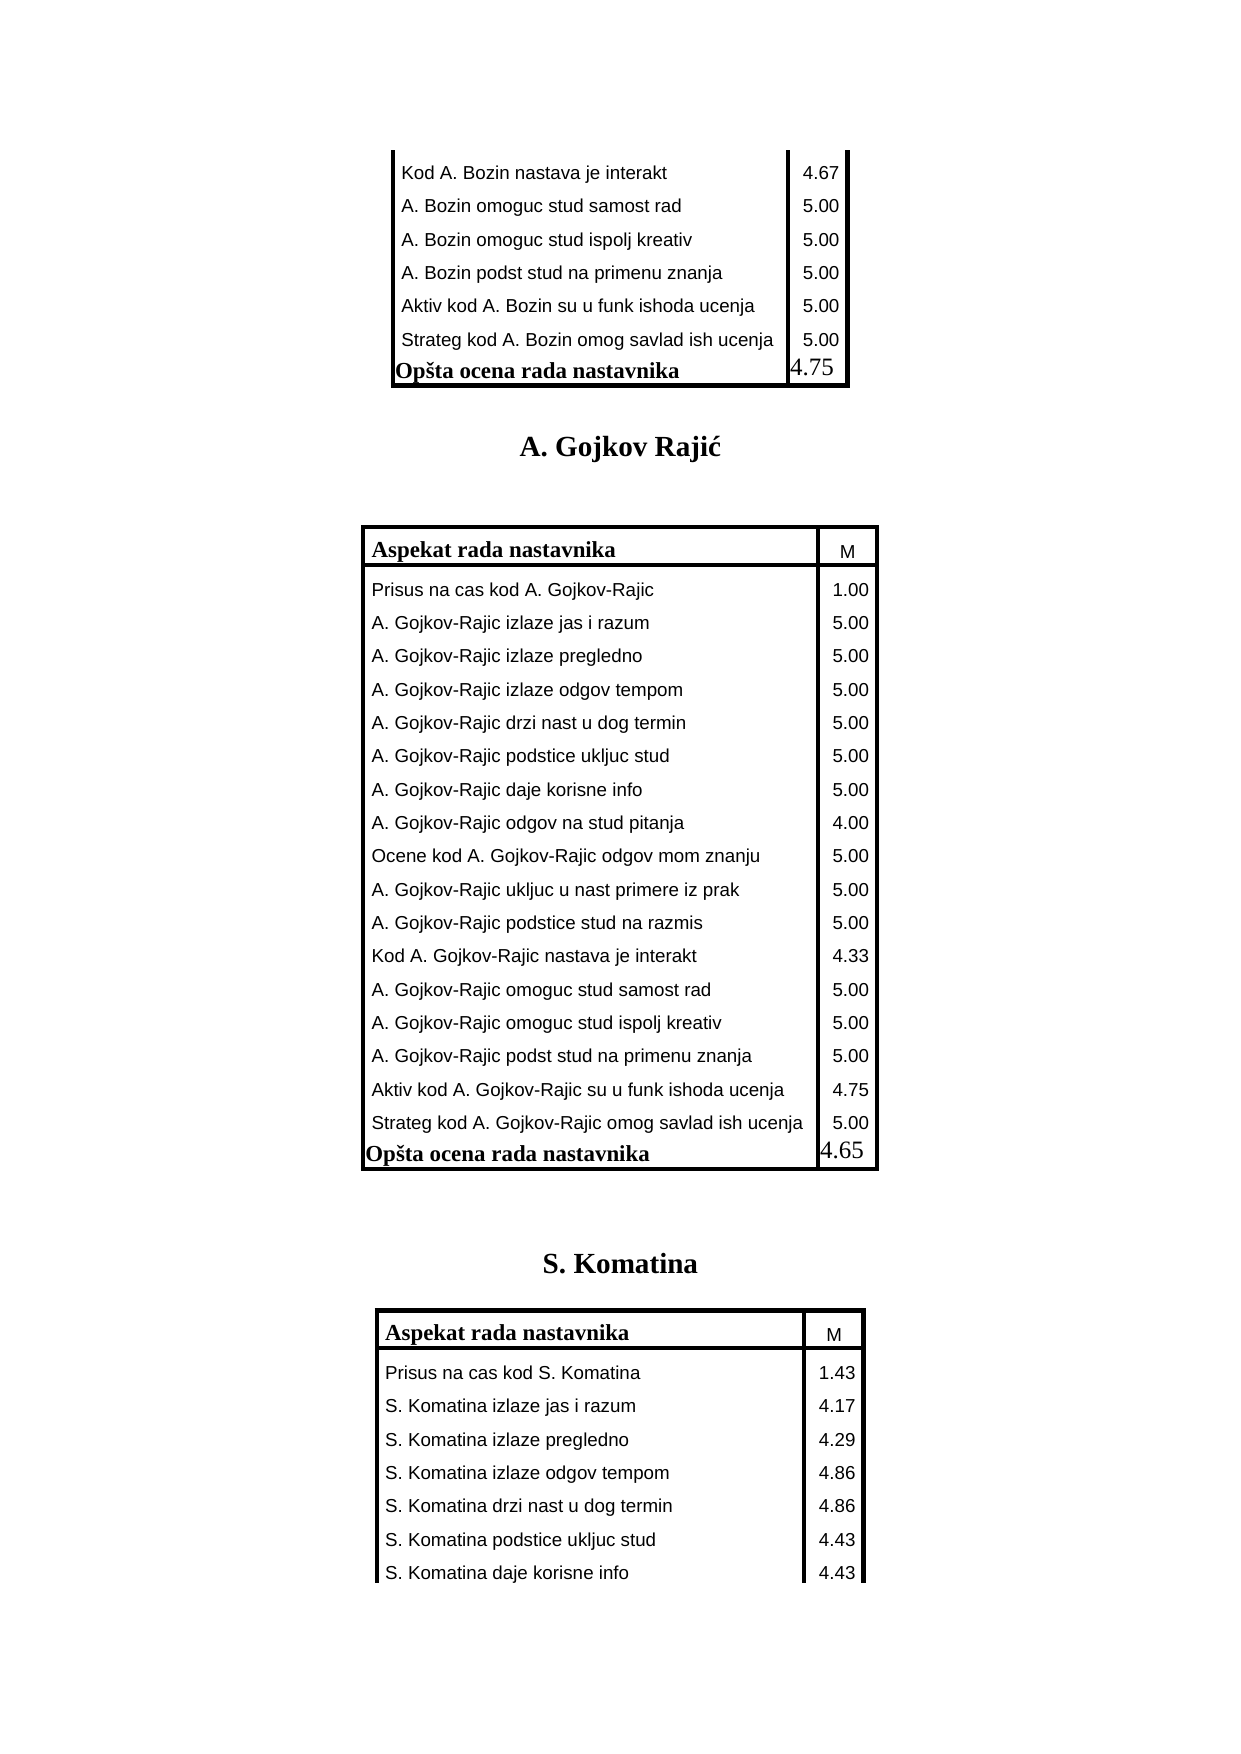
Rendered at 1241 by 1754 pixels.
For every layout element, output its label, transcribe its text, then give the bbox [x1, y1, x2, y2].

text A. Gojkov Rajić [150, 429, 1090, 463]
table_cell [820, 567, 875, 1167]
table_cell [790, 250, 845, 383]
table_cell Kod A. Bozin nastava je interakt [395, 150, 786, 183]
table_cell 5.00 [790, 217, 845, 250]
table_cell 5.00 [790, 183, 845, 217]
table_cell A. Bozin omoguc stud samost rad [395, 183, 786, 217]
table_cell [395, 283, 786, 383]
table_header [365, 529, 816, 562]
table_cell 4.67 [790, 150, 845, 183]
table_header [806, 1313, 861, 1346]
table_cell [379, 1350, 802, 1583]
table_cell A. Bozin podst stud na primenu znanja [395, 250, 786, 283]
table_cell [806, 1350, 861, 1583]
table_cell A. Bozin omoguc stud ispolj kreativ [395, 217, 786, 250]
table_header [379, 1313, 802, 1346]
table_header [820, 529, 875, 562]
text S. Komatina [150, 1246, 1090, 1279]
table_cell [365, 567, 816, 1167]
